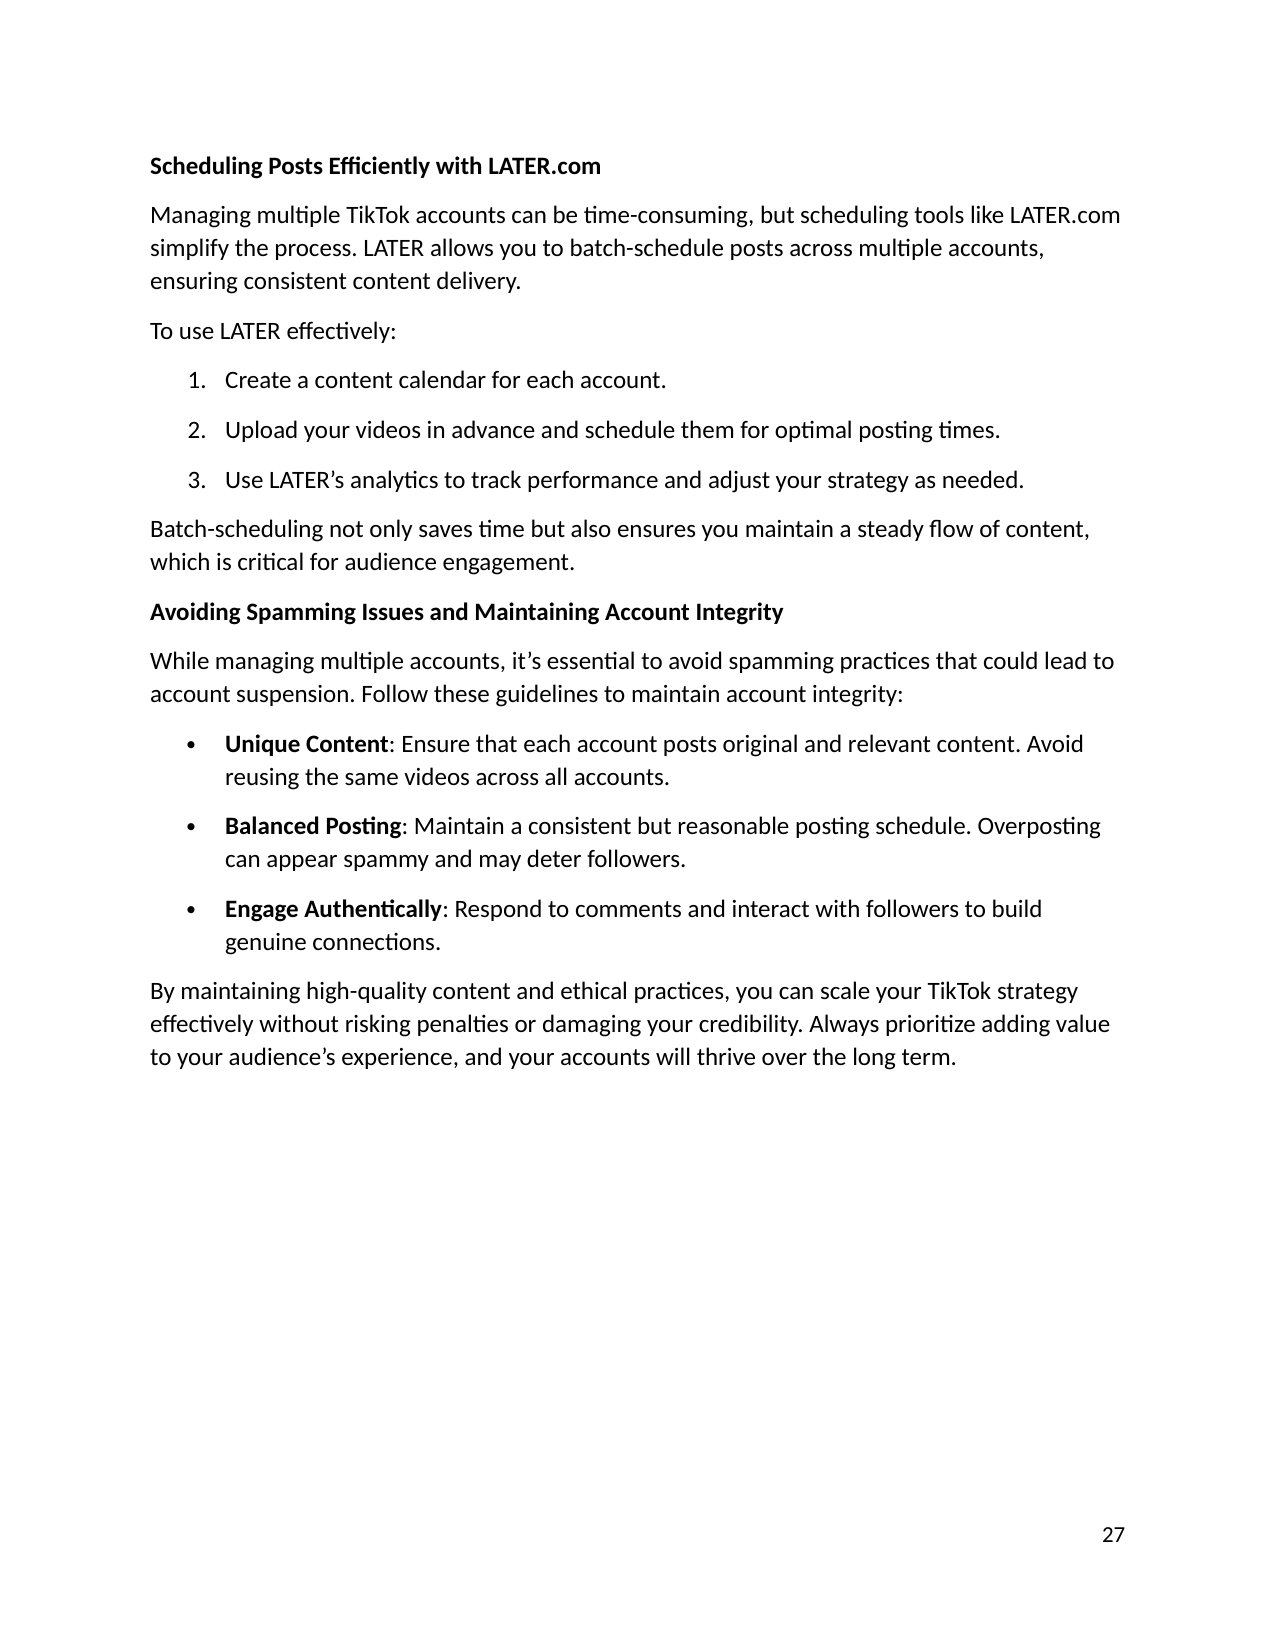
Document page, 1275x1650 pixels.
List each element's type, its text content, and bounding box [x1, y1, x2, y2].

text Managing multiple TikTok accounts can be time-consuming, but scheduling tools like LATER.com simplify the process. LATER allows you to batch-schedule posts across multiple accounts, ensuring consistent content delivery. [150, 199, 1125, 296]
text Scheduling Posts Efficiently with LATER.com [150, 150, 1125, 181]
list Engage Authentically: Respond to comments and interact with followers to build genuine connections. [187, 893, 1125, 956]
text Avoiding Spamming Issues and Maintaining Account Integrity [150, 596, 1125, 626]
text To use LATER effectively: [150, 315, 1125, 346]
list Unique Content: Ensure that each account posts original and relevant content. Avoid reusing the same videos across all accounts. [187, 728, 1125, 791]
text Batch-scheduling not only saves time but also ensures you maintain a steady flow of content, which is critical for audience engagement. [150, 513, 1125, 577]
list Use LATER’s analytics to track performance and adjust your strategy as needed. [187, 464, 1125, 494]
list Create a content calendar for each account. [187, 364, 1125, 395]
list Balanced Posting: Maintain a consistent but reasonable posting schedule. Overposting can appear spammy and may deter followers. [187, 810, 1125, 874]
list Upload your videos in advance and schedule them for optimal posting times. [187, 414, 1125, 445]
text While managing multiple accounts, it’s essential to avoid spamming practices that could lead to account suspension. Follow these guidelines to maintain account integrity: [150, 645, 1125, 709]
text By maintaining high-quality content and ethical practices, you can scale your TikTok strategy effectively without risking penalties or damaging your credibility. Always prioritize adding value to your audience’s experience, and your accounts will thrive over the long term. [150, 975, 1125, 1072]
